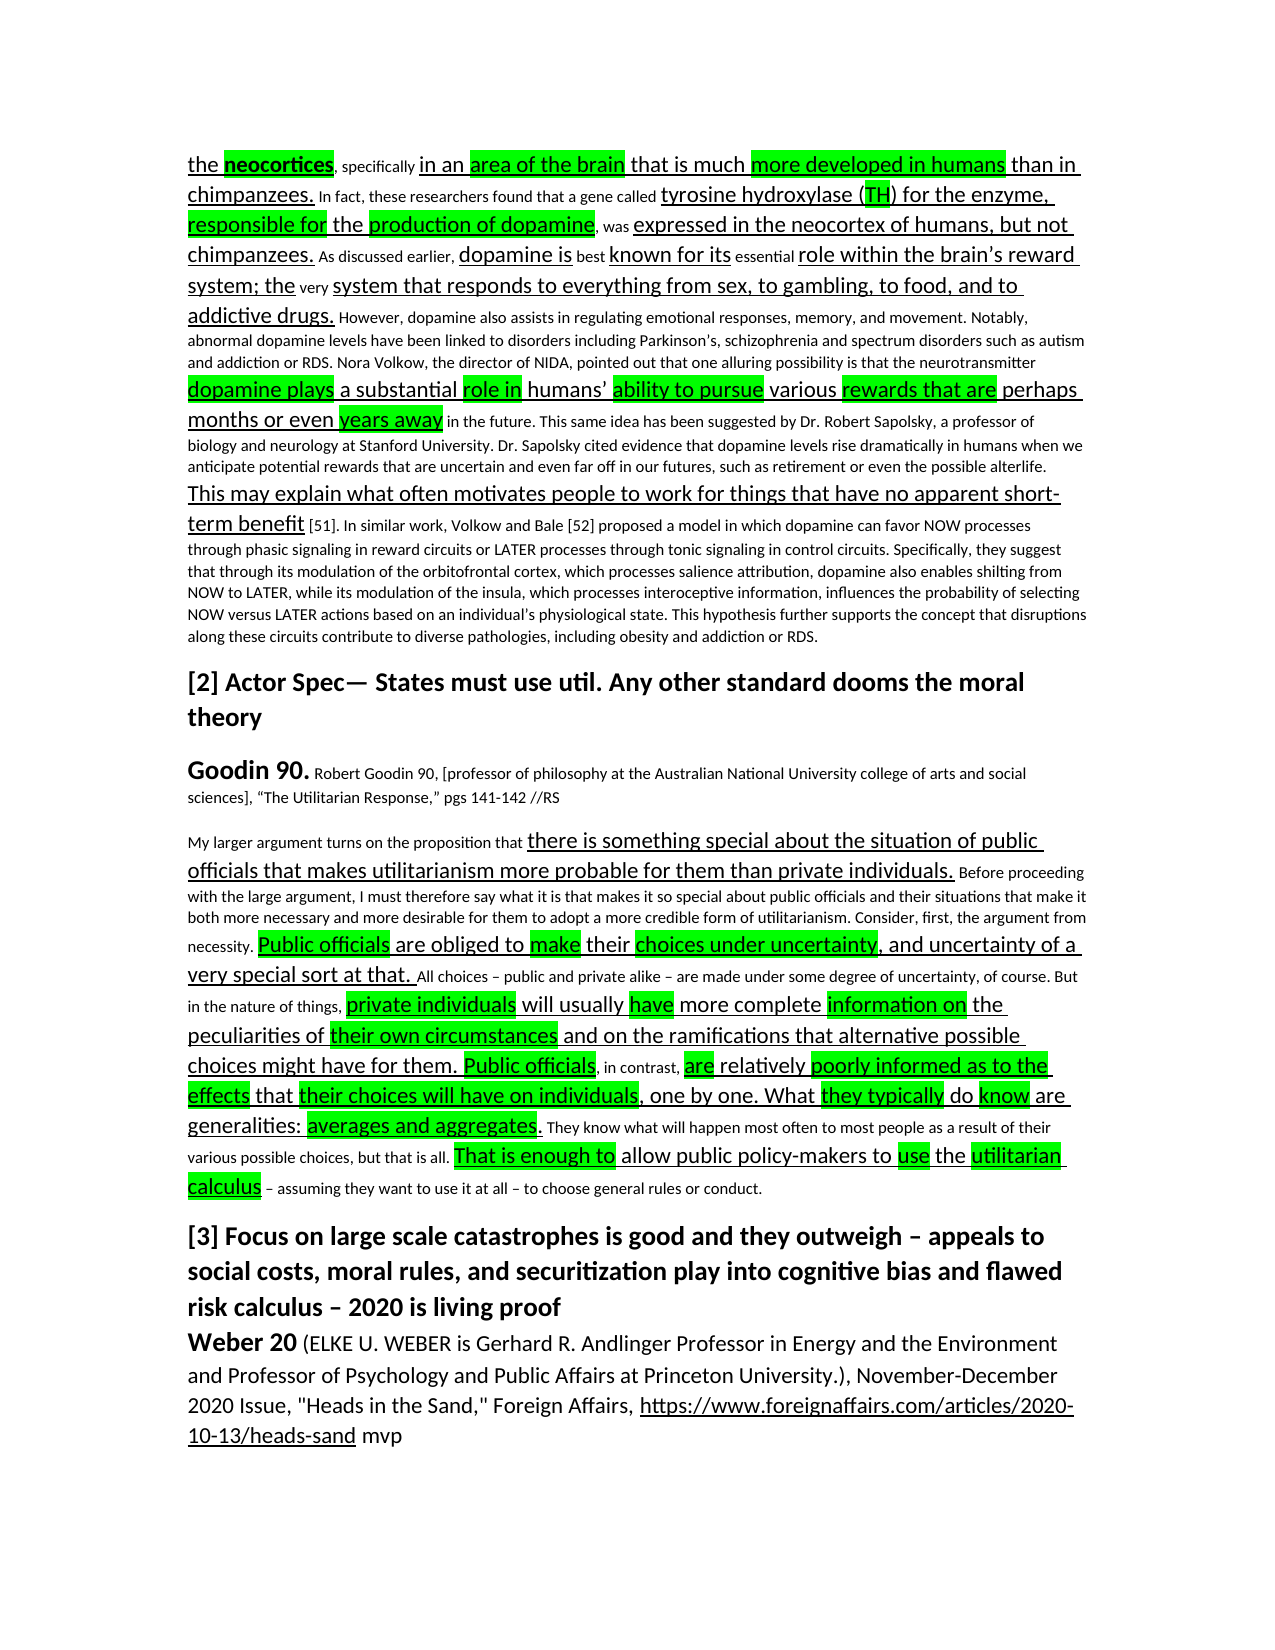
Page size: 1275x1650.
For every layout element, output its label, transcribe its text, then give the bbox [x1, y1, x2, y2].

text My larger argument turns on the proposition that there is something special about the situation of public officials that makes utilitarianism more probable for them than private individuals. Before proceeding with the large argument, I must therefore say what it is that makes it so special about public officials and their situations that make it both more necessary and more desirable for them to adopt a more credible form of utilitarianism. Consider, first, the argument from necessity. Public officials are obliged to make their choices under uncertainty, and uncertainty of a very special sort at that. All choices – public and private alike – are made under some degree of uncertainty, of course. But in the nature of things, private individuals will usually have more complete information on the peculiarities of their own circumstances and on the ramifications that alternative possible choices might have for them. Public officials, in contrast, are relatively poorly informed as to the effects that their choices will have on individuals, one by one. What they typically do know are generalities: averages and aggregates. They know what will happen most often to most people as a result of their various possible choices, but that is all. That is enough to allow public policy-makers to use the utilitarian calculus – assuming they want to use it at all – to choose general rules or conduct. [187, 826, 1087, 1200]
subtitle [3] Focus on large scale catastrophes is good and they outweigh – appeals to social costs, moral rules, and securitization play into cognitive bias and flawed risk calculus – 2020 is living proof [187, 1219, 1087, 1323]
text Weber 20 (ELKE U. WEBER is Gerhard R. Andlinger Professor in Energy and the Environment and Professor of Psychology and Public Affairs at Princeton University.), November-December 2020 Issue, "Heads in the Sand," Foreign Affairs, https://www.foreignaffairs.com/articles/2020-10-13/heads-sand mvp [187, 1326, 1087, 1449]
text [187, 150, 1087, 647]
text [2] Actor Spec— States must use util. Any other standard dooms the moral theory [187, 665, 1087, 734]
text Goodin 90. Robert Goodin 90, [professor of philosophy at the Australian National University college of arts and social sciences], “The Utilitarian Response,” pgs 141-142 //RS [187, 753, 1087, 808]
